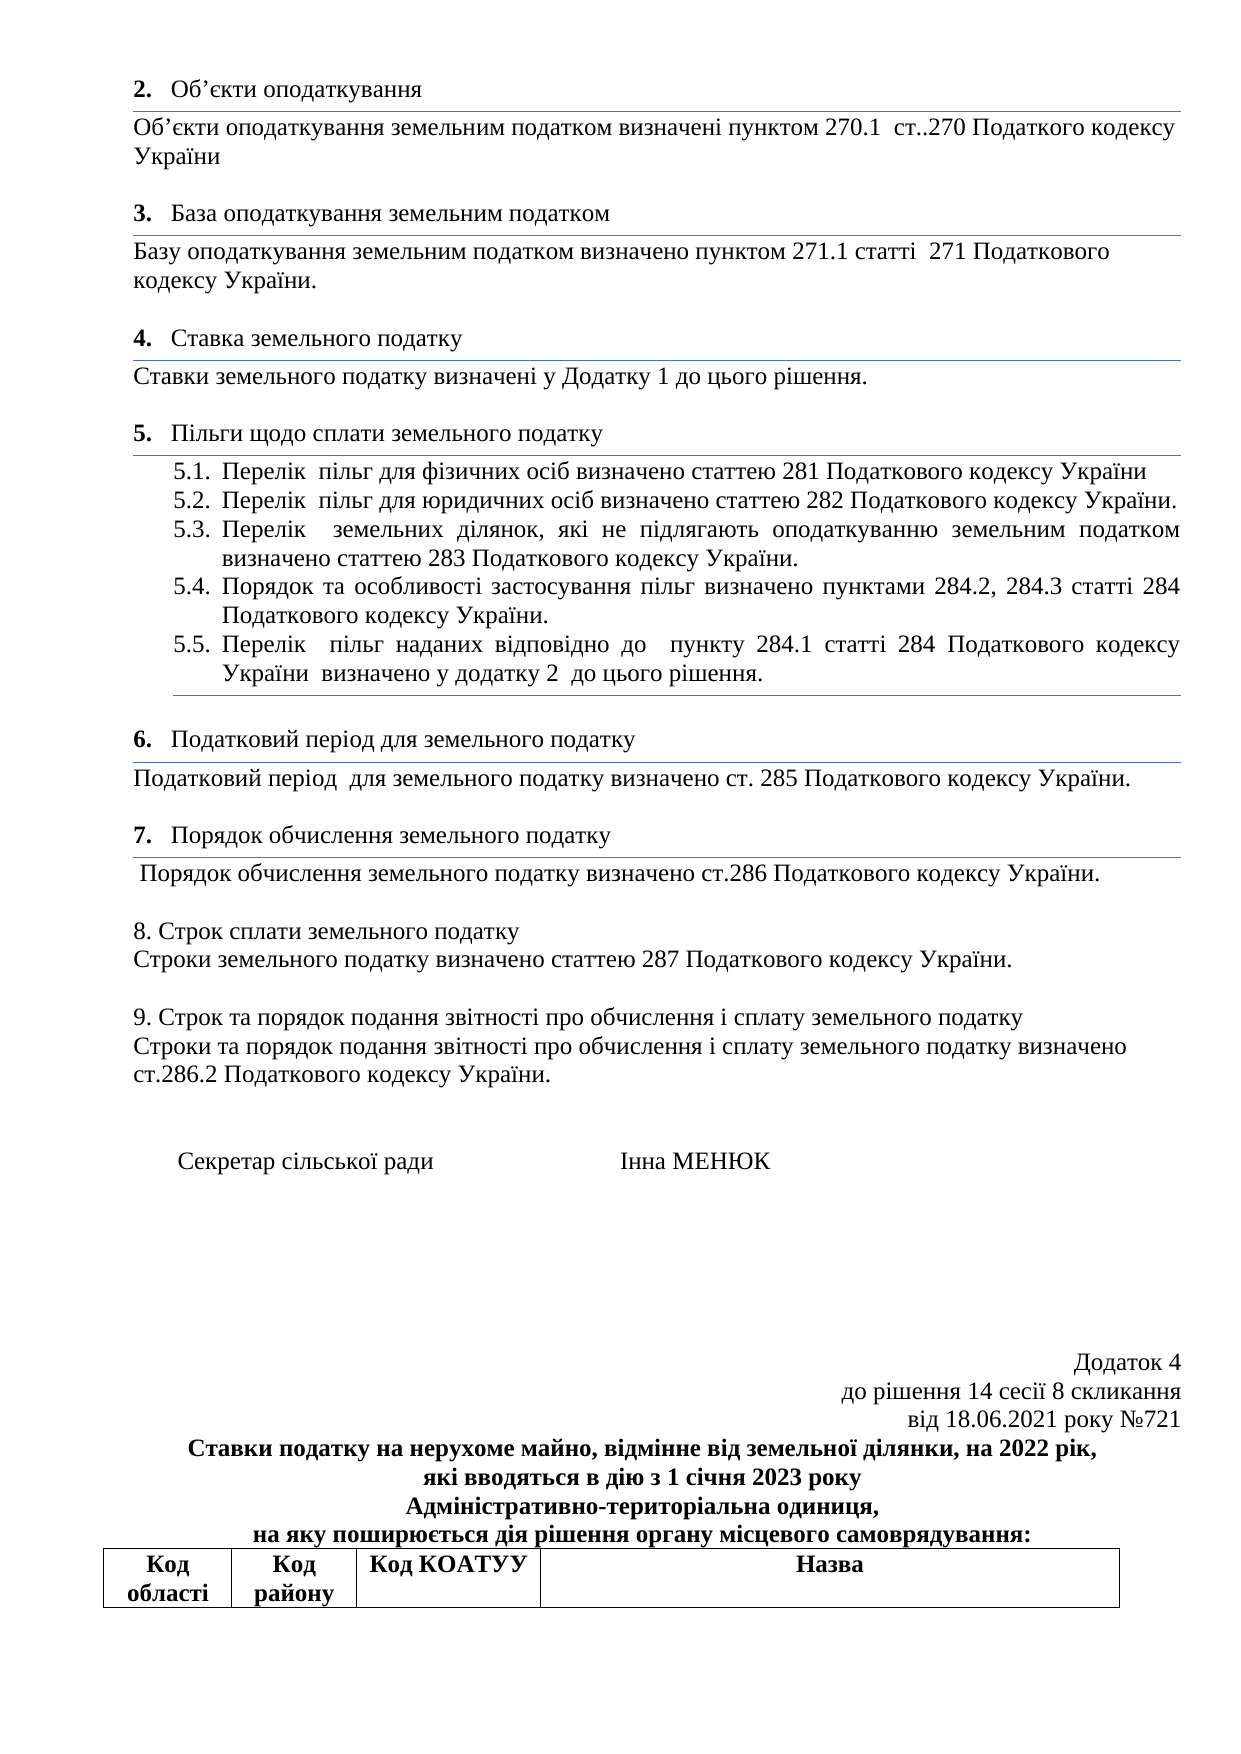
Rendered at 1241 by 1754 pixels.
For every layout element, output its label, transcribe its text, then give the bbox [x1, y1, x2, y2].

list Порядок обчислення земельного податку [133, 820, 1181, 857]
table_header Код району [232, 1549, 356, 1607]
text Секретар сільської ради Інна МЕНЮК [103, 1146, 1181, 1174]
table_header Код області [104, 1549, 231, 1607]
text 9. Строк та порядок подання звітності про обчислення і сплату земельного податку [133, 1002, 1181, 1031]
text Об’єкти оподаткування земельним податком визначені пунктом 270.1 ст..270 Податкого кодексу України [133, 112, 1181, 169]
list Податковий період для земельного податку [133, 724, 1181, 762]
text Ставки податку на нерухоме майно, відмінне від земельної ділянки, на 2022 рік, [103, 1433, 1181, 1462]
text Порядок обчислення земельного податку визначено ст.286 Податкового кодексу України. [133, 858, 1181, 887]
text Ставки земельного податку визначені у Додатку 1 до цього рішення. [133, 361, 1181, 389]
list Перелік пільг для фізичних осіб визначено статтею 281 Податкового кодексу України [173, 456, 1181, 485]
table_header Назва [541, 1549, 1119, 1607]
list Перелік пільг наданих відповідно до пункту 284.1 статті 284 Податкового кодексу України визначено у додатку 2 до цього рішення. [173, 629, 1181, 695]
text від 18.06.2021 року №721 [103, 1404, 1181, 1433]
text які вводяться в дію з 1 січня 2023 року [103, 1462, 1181, 1491]
text до рішення 14 сесії 8 скликання [103, 1376, 1181, 1404]
list Перелік земельних ділянок, які не підлягають оподаткуванню земельним податком визначено статтею 283 Податкового кодексу України. [173, 514, 1181, 571]
list База оподаткування земельним податком [133, 198, 1181, 235]
text Базу оподаткування земельним податком визначено пунктом 271.1 статті 271 Податкового кодексу України. [133, 236, 1181, 294]
text Додаток 4 [103, 1347, 1181, 1376]
text Адміністративно-територіальна одиниця, на яку поширюється дія рішення органу місцевого самоврядування: [103, 1491, 1181, 1548]
list Ставка земельного податку [133, 323, 1181, 360]
text Строки та порядок подання звітності про обчислення і сплату земельного податку визначено ст.286.2 Податкового кодексу України. [133, 1031, 1181, 1088]
list Пільги щодо сплати земельного податку [133, 418, 1181, 455]
list Порядок та особливості застосування пільг визначено пунктами 284.2, 284.3 статті 284 Податкового кодексу України. [173, 571, 1181, 629]
text 8. Строк сплати земельного податку [133, 916, 1181, 944]
table_header Код КОАТУУ [357, 1549, 540, 1607]
list Перелік пільг для юридичних осіб визначено статтею 282 Податкового кодексу України. [173, 485, 1181, 514]
text Строки земельного податку визначено статтею 287 Податкового кодексу України. [133, 944, 1181, 973]
list Об’єкти оподаткування [133, 74, 1181, 111]
text Податковий період для земельного податку визначено ст. 285 Податкового кодексу України. [133, 763, 1181, 791]
